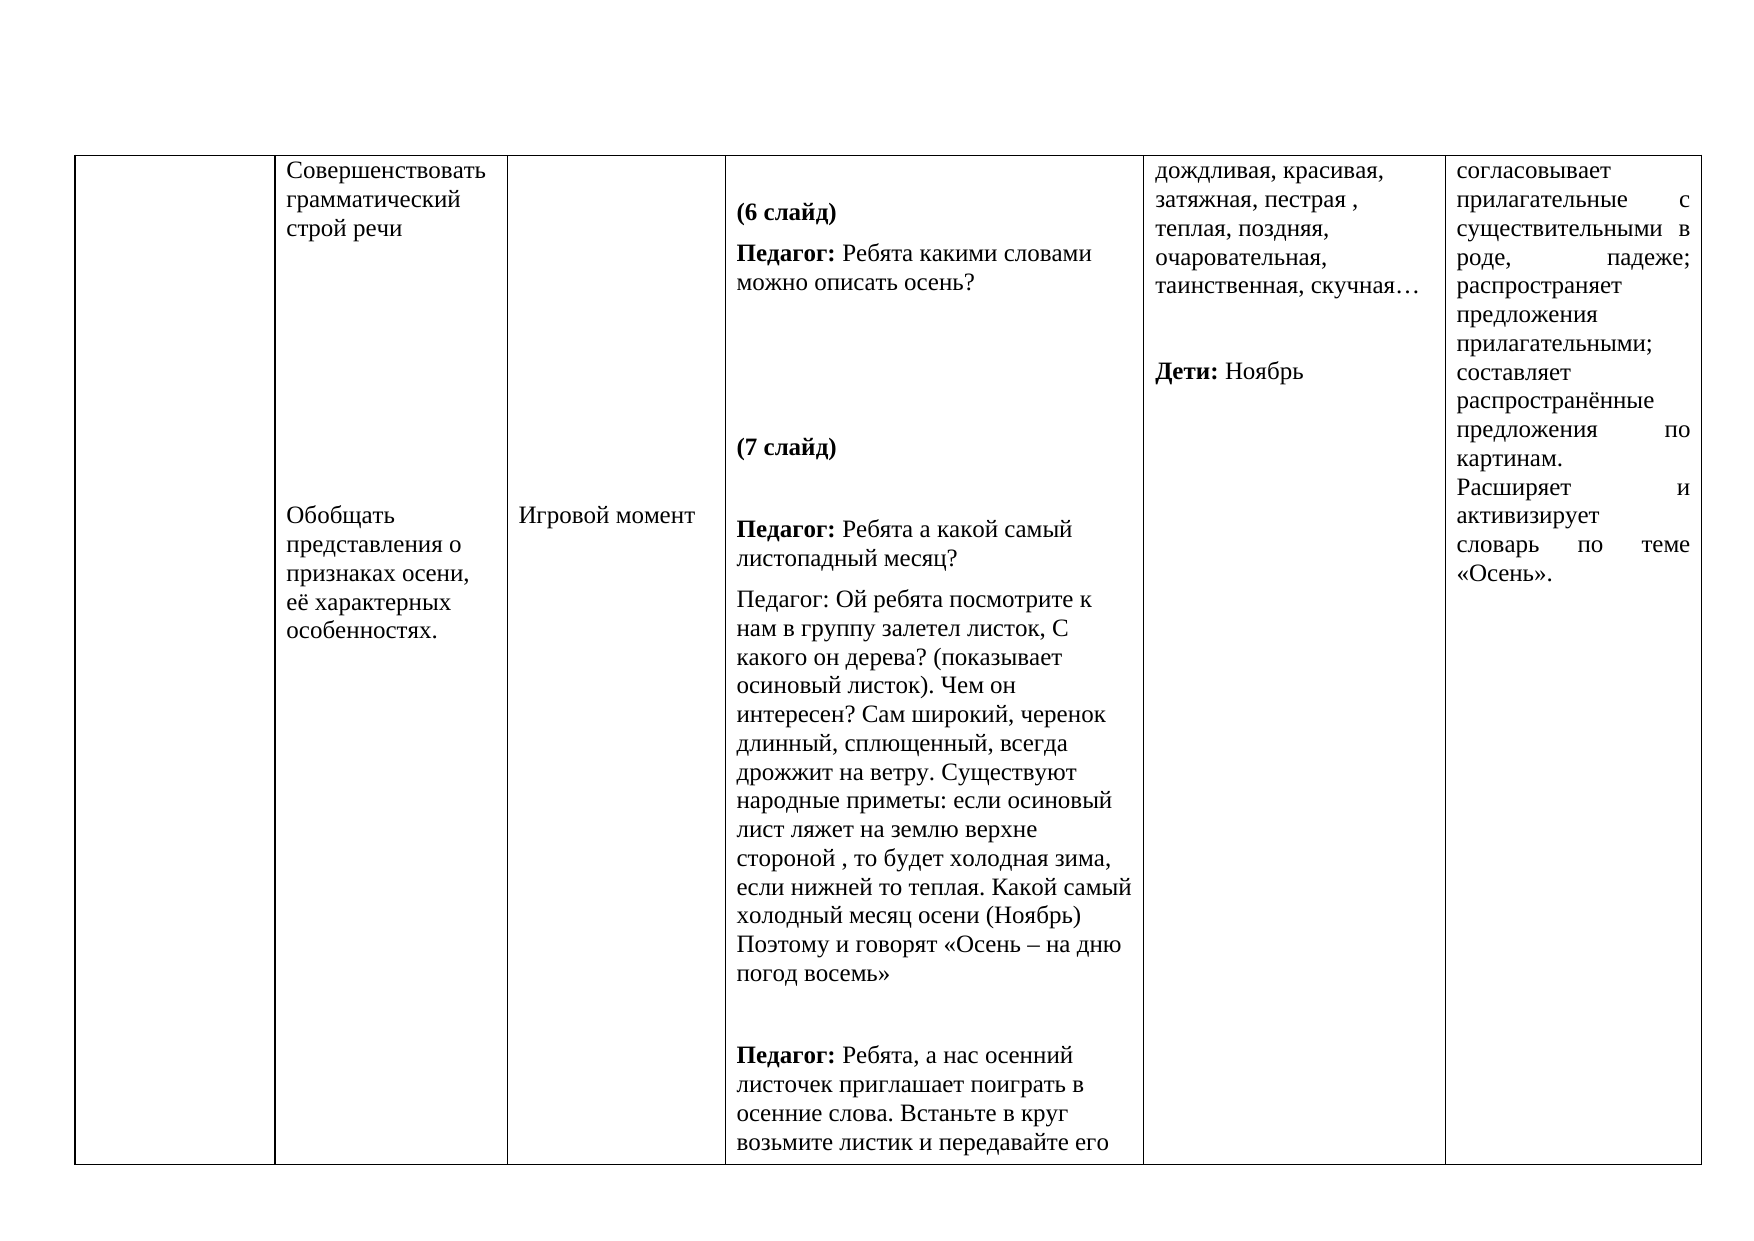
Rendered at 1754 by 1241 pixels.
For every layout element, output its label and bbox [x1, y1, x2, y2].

table_cell [276, 156, 507, 1164]
table_cell [726, 156, 1143, 1164]
table_cell [76, 156, 274, 1164]
table_cell [1446, 156, 1701, 1164]
table_cell [1144, 156, 1445, 1164]
table_cell [508, 156, 725, 1164]
